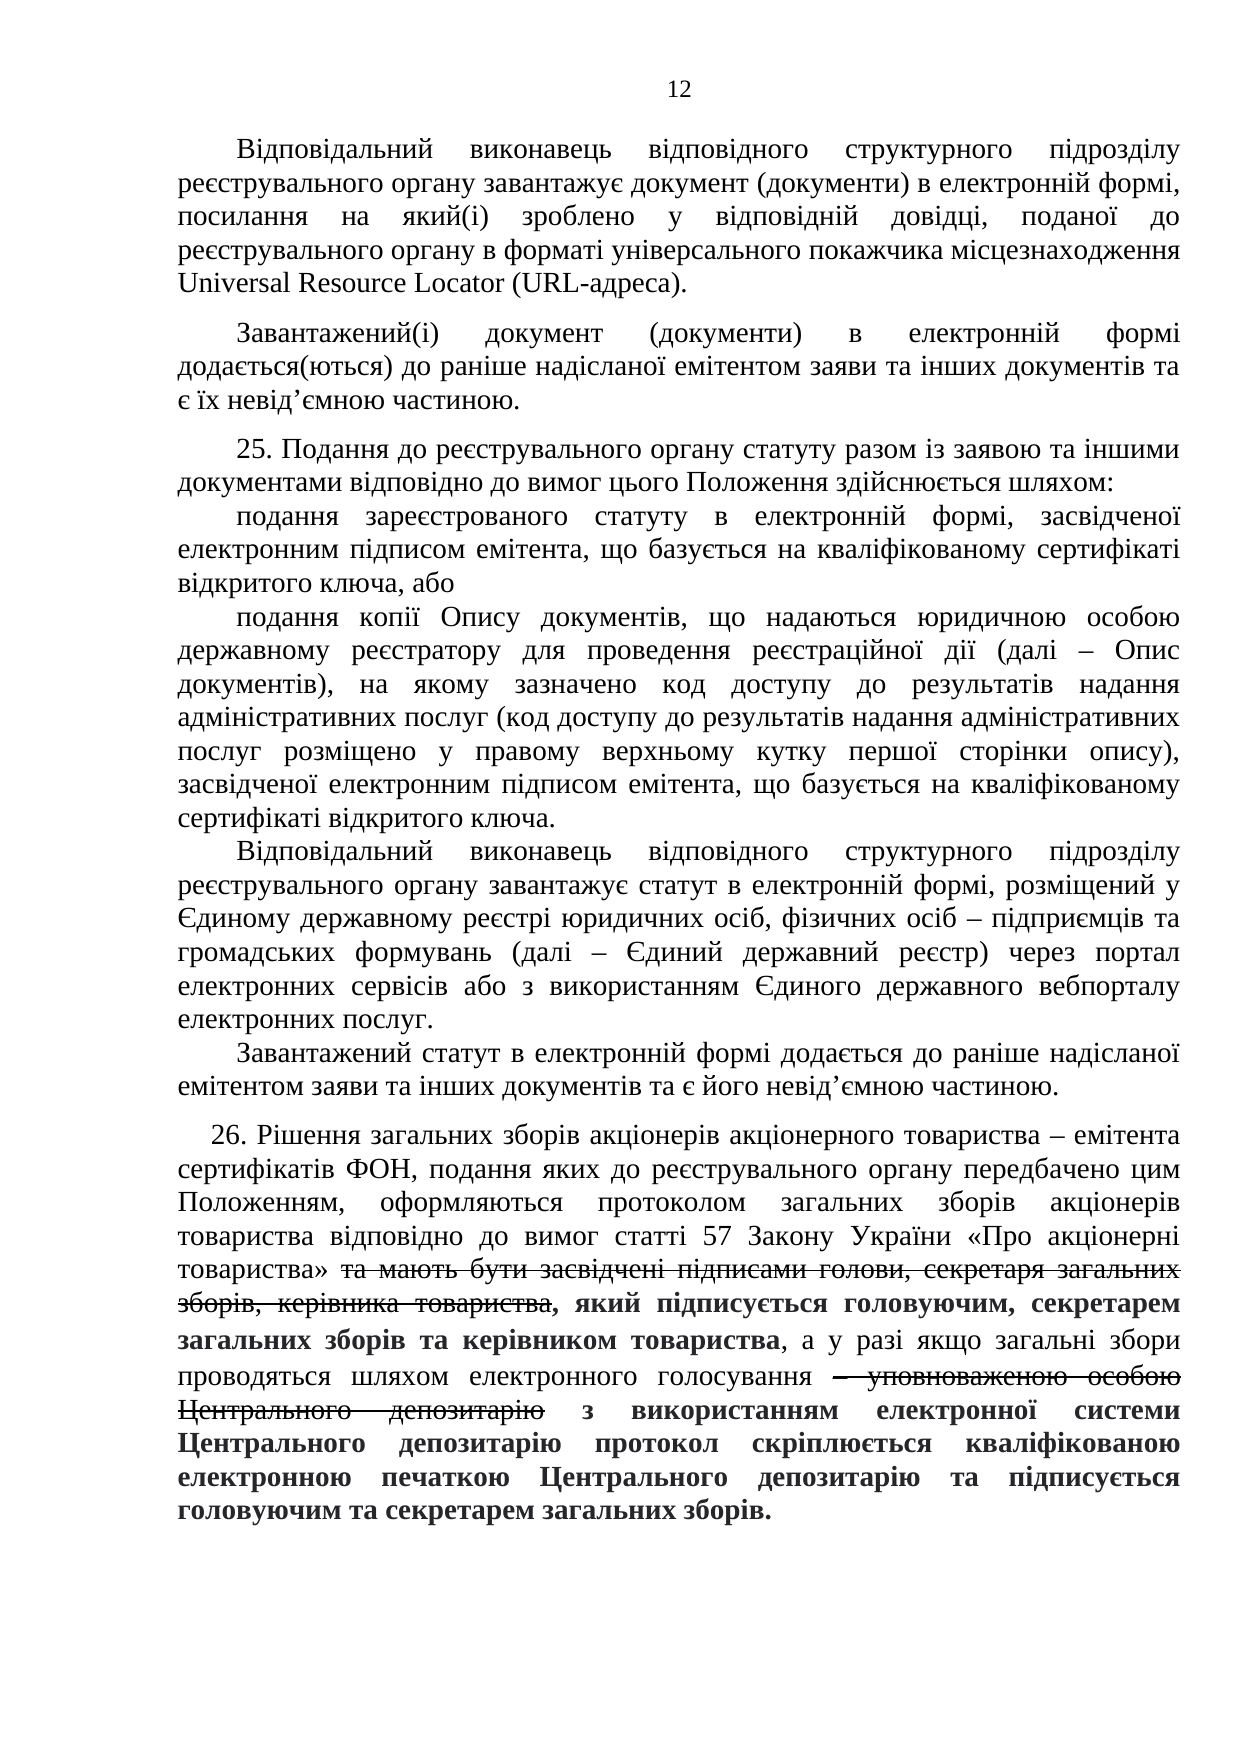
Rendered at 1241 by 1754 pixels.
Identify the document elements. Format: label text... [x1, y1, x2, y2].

text Відповідальний виконавець відповідного структурного підрозділу реєструвального органу завантажує статут в електронній формі, розміщений у Єдиному державному реєстрі юридичних осіб, фізичних осіб – підприємців та громадських формувань (далі – Єдиний державний реєстр) через портал електронних сервісів або з використанням Єдиного державного вебпорталу електронних послуг. [177, 833, 1181, 1035]
text 25. Подання до реєструвального органу статуту разом із заявою та іншими документами відповідно до вимог цього Положення здійснюється шляхом: [177, 431, 1181, 498]
text подання копії Опису документів, що надаються юридичною особою державному реєстратору для проведення реєстраційної дії (далі – Опис документів), на якому зазначено код доступу до результатів надання адміністративних послуг (код доступу до результатів надання адміністративних послуг розміщено у правому верхньому кутку першої сторінки опису), засвідченої електронним підписом емітента, що базується на кваліфікованому сертифікаті відкритого ключа. [177, 599, 1181, 833]
text подання зареєстрованого статуту в електронній формі, засвідченої електронним підписом емітента, що базується на кваліфікованому сертифікаті відкритого ключа, або [177, 498, 1181, 599]
text Завантажений статут в електронній формі додається до раніше надісланої емітентом заяви та інших документів та є його невід’ємною частиною. [177, 1035, 1181, 1102]
text 26. Рішення загальних зборів акціонерів акціонерного товариства – емітента сертифікатів ФОН, подання яких до реєструвального органу передбачено цим Положенням, оформляються протоколом загальних зборів акціонерів товариства відповідно до вимог статті 57 Закону України «Про акціонерні товариства» та мають бути засвідчені підписами голови, секретаря загальних зборів, керівника товариства, який підписується головуючим, секретарем загальних зборів та керівником товариства, а у разі якщо загальні збори проводяться шляхом електронного голосування – уповноваженою особою Центрального депозитарію з використанням електронної системи Центрального депозитарію протокол скріплюється кваліфікованою електронною печаткою Центрального депозитарію та підписується головуючим та секретарем загальних зборів. [177, 1117, 1181, 1526]
text Відповідальний виконавець відповідного структурного підрозділу реєструвального органу завантажує документ (документи) в електронній формі, посилання на який(і) зроблено у відповідній довідці, поданої до реєструвального органу в форматі універсального покажчика місцезнаходження Universal Resource Locator (URL-адреса). [177, 131, 1181, 299]
text Завантажений(і) документ (документи) в електронній формі додається(ються) до раніше надісланої емітентом заяви та інших документів та є їх невід’ємною частиною. [177, 315, 1181, 415]
